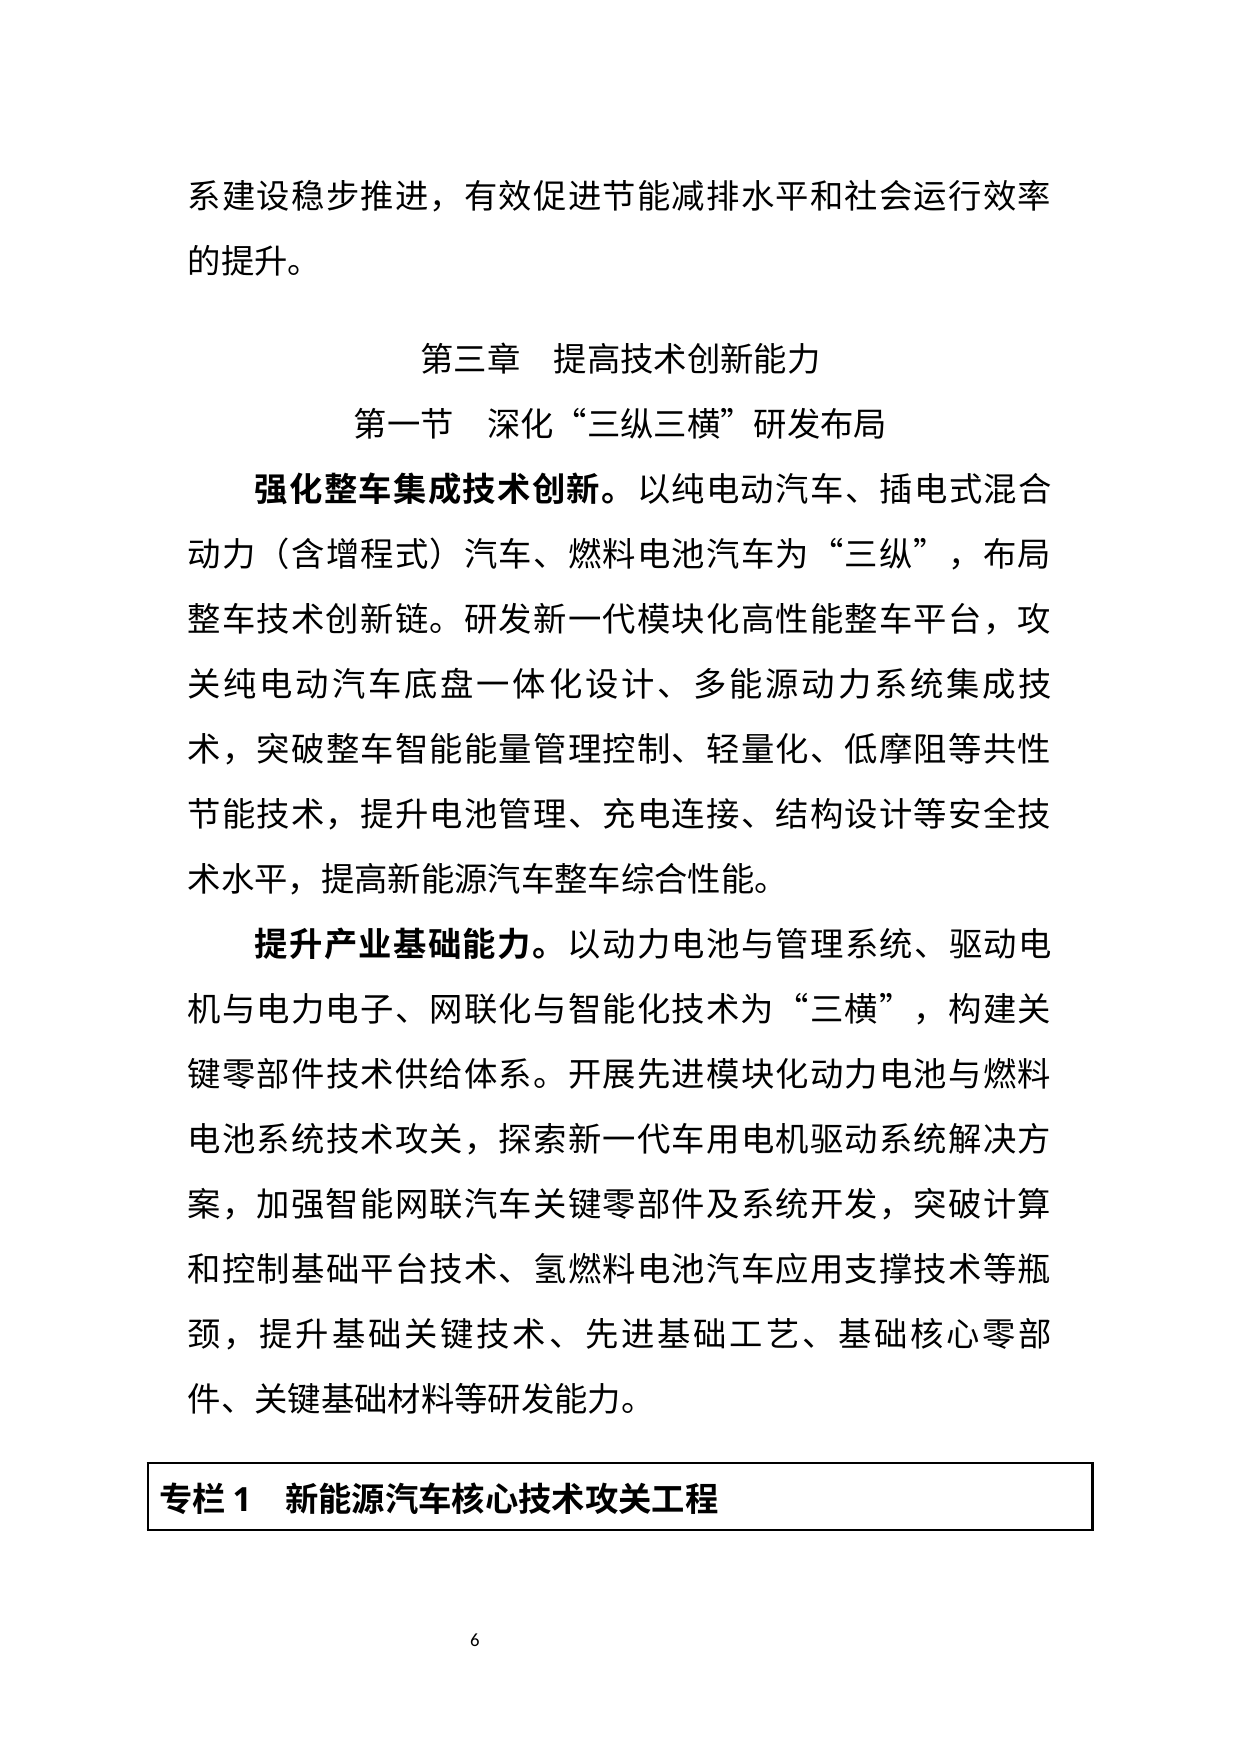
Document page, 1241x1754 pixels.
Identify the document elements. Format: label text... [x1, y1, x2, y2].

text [187, 162, 1053, 292]
text 提升产业基础能力。以动力电池与管理系统、驱动电机与电力电子、网联化与智能化技术为“三横”，构建关键零部件技术供给体系。开展先进模块化动力电池与燃料电池系统技术攻关，探索新一代车用电机驱动系统解决方案，加强智能网联汽车关键零部件及系统开发，突破计算和控制基础平台技术、氢燃料电池汽车应用支撑技术等瓶颈，提升基础关键技术、先进基础工艺、基础核心零部件、关键基础材料等研发能力。 [187, 909, 1053, 1429]
text 第三章 提高技术创新能力 [187, 324, 1053, 389]
table_header 专栏1 新能源汽车核心技术攻关工程 [149, 1464, 1091, 1529]
text 第一节 深化“三纵三横”研发布局 [187, 389, 1053, 454]
text 强化整车集成技术创新。以纯电动汽车、插电式混合动力（含增程式）汽车、燃料电池汽车为“三纵”，布局整车技术创新链。研发新一代模块化高性能整车平台，攻关纯电动汽车底盘一体化设计、多能源动力系统集成技术，突破整车智能能量管理控制、轻量化、低摩阻等共性节能技术，提升电池管理、充电连接、结构设计等安全技术水平，提高新能源汽车整车综合性能。 [187, 454, 1053, 909]
